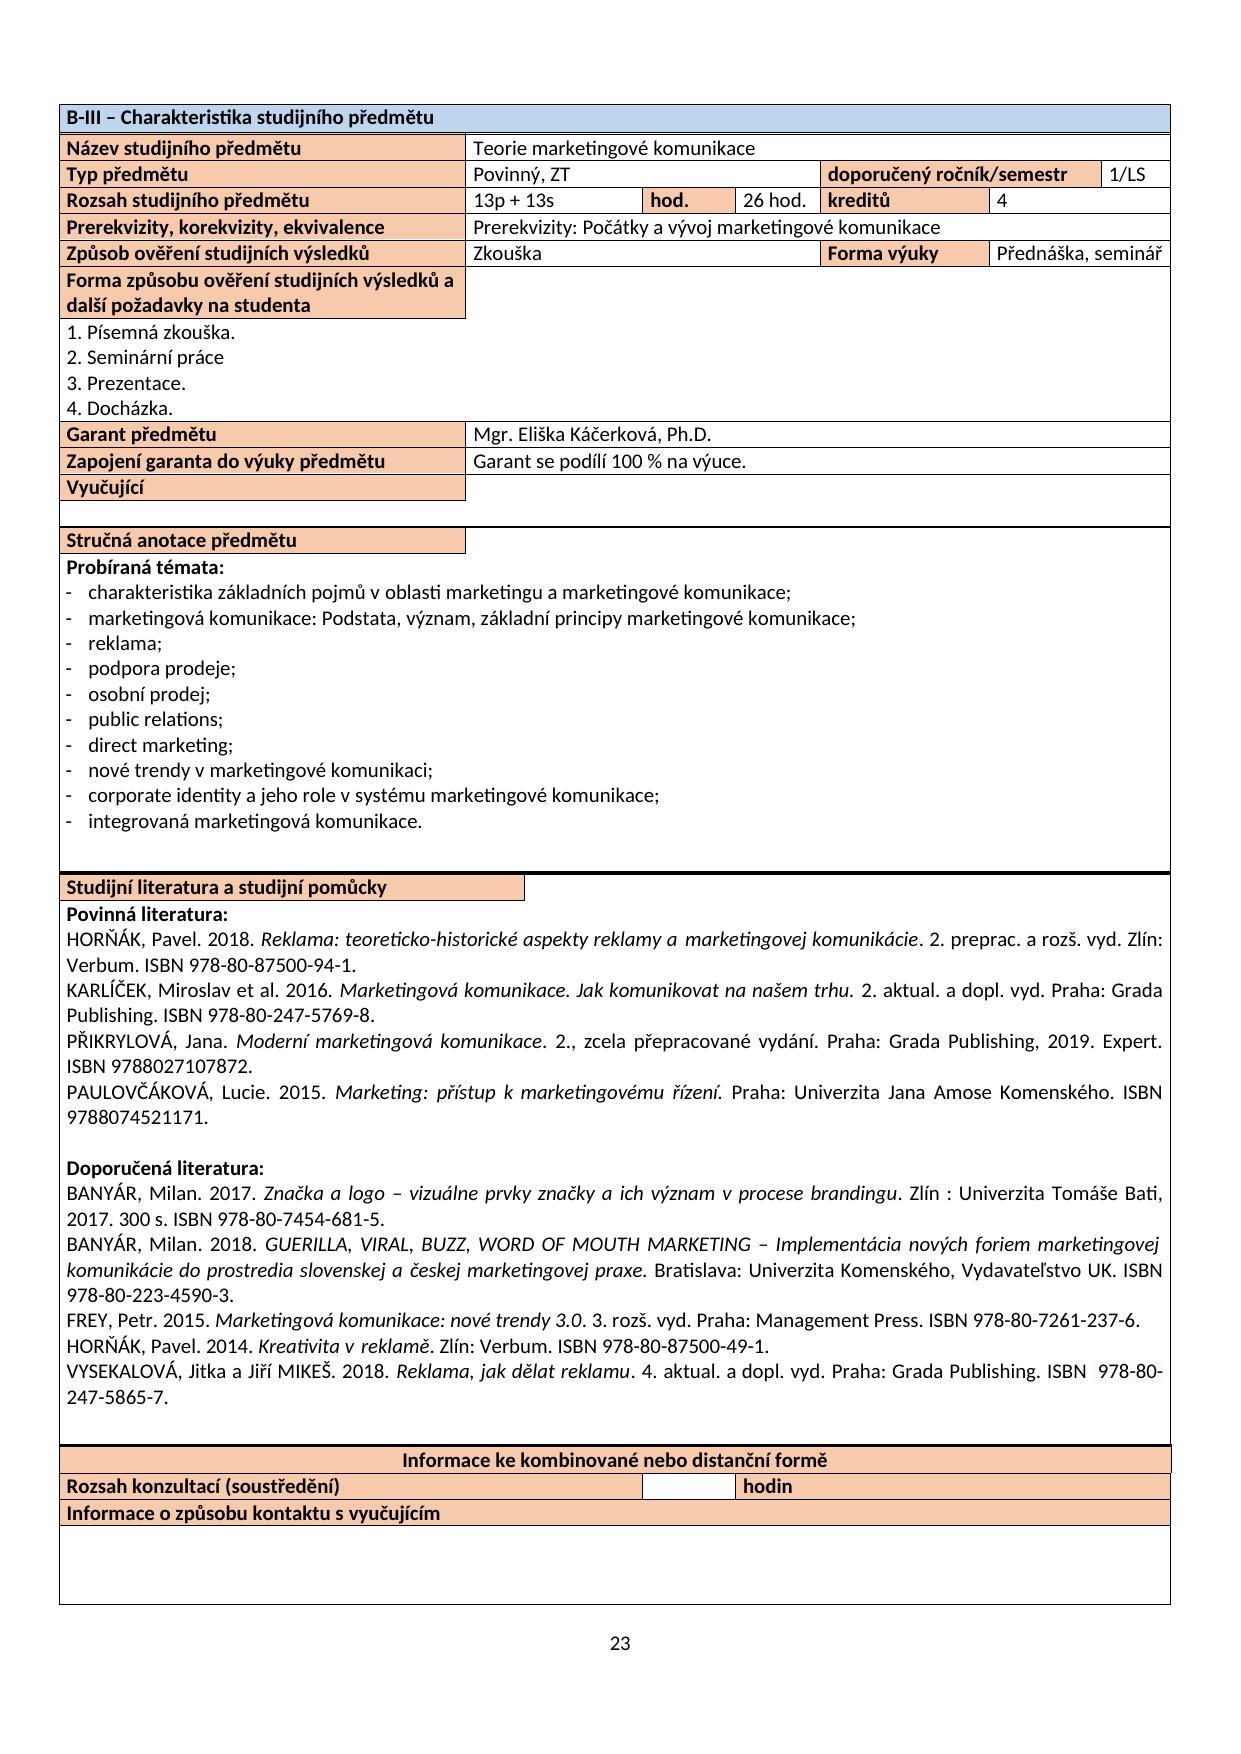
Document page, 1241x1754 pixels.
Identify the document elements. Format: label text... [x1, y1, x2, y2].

table_cell Studijní literatura a studijní pomůcky [60, 875, 524, 900]
table_cell hod. [643, 188, 735, 213]
table_cell Rozsah studijního předmětu [60, 188, 465, 213]
table_cell 13p + 13s [466, 188, 642, 213]
table_cell doporučený ročník/semestr [821, 161, 1101, 187]
table_cell [466, 475, 1170, 500]
table_cell Informace ke kombinované nebo distanční formě [60, 1447, 1171, 1473]
table_cell [60, 1526, 1170, 1603]
table_cell Vyučující [60, 475, 465, 500]
table_cell Přednáška, seminář [990, 241, 1170, 266]
table_cell hodin [736, 1474, 1170, 1499]
table_cell Garant předmětu [60, 422, 465, 447]
table_cell Informace o způsobu kontaktu s vyučujícím [60, 1500, 1170, 1525]
table_cell [466, 267, 1170, 318]
table_cell Prerekvizity: Počátky a vývoj marketingové komunikace [466, 214, 1170, 239]
table_cell kreditů [821, 188, 989, 213]
table_cell Povinná literatura: HORŇÁK, Pavel. 2018. Reklama: teoreticko-historické aspekty reklamy a marketingovej komunikácie. 2. preprac. a rozš. vyd. Zlín: Verbum. ISBN 978-80-87500-94-1. KARLÍČEK, Miroslav et al. 2016. Marketingová komunikace. Jak komunikovat na našem trhu. 2. aktual. a dopl. vyd. Praha: Grada Publishing. ISBN 978-80-247-5769-8. PŘIKRYLOVÁ, Jana. Moderní marketingová komunikace. 2., zcela přepracované vydání. Praha: Grada Publishing, 2019. Expert. ISBN 9788027107872. PAULOVČÁKOVÁ, Lucie. 2015. Marketing: přístup k marketingovému řízení. Praha: Univerzita Jana Amose Komenského. ISBN 9788074521171. Doporučená literatura: BANYÁR, Milan. 2017. Značka a logo – vizuálne prvky značky a ich význam v procese brandingu. Zlín : Univerzita Tomáše Bati, 2017. 300 s. ISBN 978-80-7454-681-5. BANYÁR, Milan. 2018. GUERILLA, VIRAL, BUZZ, WORD OF MOUTH MARKETING – Implementácia nových foriem marketingovej komunikácie do prostredia slovenskej a českej marketingovej praxe. Bratislava: Univerzita Komenského, Vydavateľstvo UK. ISBN 978-80-223-4590-3. FREY, Petr. 2015. Marketingová komunikace: nové trendy 3.0. 3. rozš. vyd. Praha: Management Press. ISBN 978-80-7261-237-6. HORŇÁK, Pavel. 2014. Kreativita v reklamě. Zlín: Verbum. ISBN 978-80-87500-49-1. VYSEKALOVÁ, Jitka a Jiří MIKEŠ. 2018. Reklama, jak dělat reklamu. 4. aktual. a dopl. vyd. Praha: Grada Publishing. ISBN 978-80-247-5865-7. [60, 900, 1170, 1444]
table_cell 1. Písemná zkouška. 2. Seminární práce 3. Prezentace. 4. Docházka. [60, 318, 1170, 421]
table_cell Forma výuky [821, 241, 989, 266]
table_cell 26 hod. [736, 188, 820, 213]
table_cell Zapojení garanta do výuky předmětu [60, 448, 465, 473]
table_cell Zkouška [466, 241, 820, 266]
table_cell 1/LS [1102, 161, 1170, 187]
table_cell [466, 528, 1170, 553]
table_cell Rozsah konzultací (soustředění) [60, 1474, 642, 1499]
table_cell Forma způsobu ověření studijních výsledků a další požadavky na studenta [60, 267, 465, 318]
table_cell Povinný, ZT [466, 161, 820, 187]
table_cell Typ předmětu [60, 161, 465, 187]
table_cell Prerekvizity, korekvizity, ekvivalence [60, 214, 465, 239]
table_cell Stručná anotace předmětu [60, 528, 465, 553]
table_cell Mgr. Eliška Káčerková, Ph.D. [466, 422, 1170, 447]
table_cell 4 [990, 188, 1170, 213]
table_cell [60, 500, 1170, 526]
table_cell Probíraná témata: charakteristika základních pojmů v oblasti marketingu a marketingové komunikace; marketingová komunikace: Podstata, význam, základní principy marketingové komunikace; reklama; podpora prodeje; osobní prodej; public relations; direct marketing; nové trendy v marketingové komunikaci; corporate identity a jeho role v systému marketingové komunikace; integrovaná marketingová komunikace. [60, 553, 1170, 871]
table_cell Způsob ověření studijních výsledků [60, 241, 465, 266]
table_cell Název studijního předmětu [60, 135, 465, 160]
table_cell [643, 1474, 735, 1499]
table_cell [525, 875, 1170, 900]
table_cell B-III – Charakteristika studijního předmětu [60, 105, 1170, 132]
table_cell Garant se podílí 100 % na výuce. [466, 448, 1170, 473]
table_cell Teorie marketingové komunikace [466, 135, 1170, 160]
